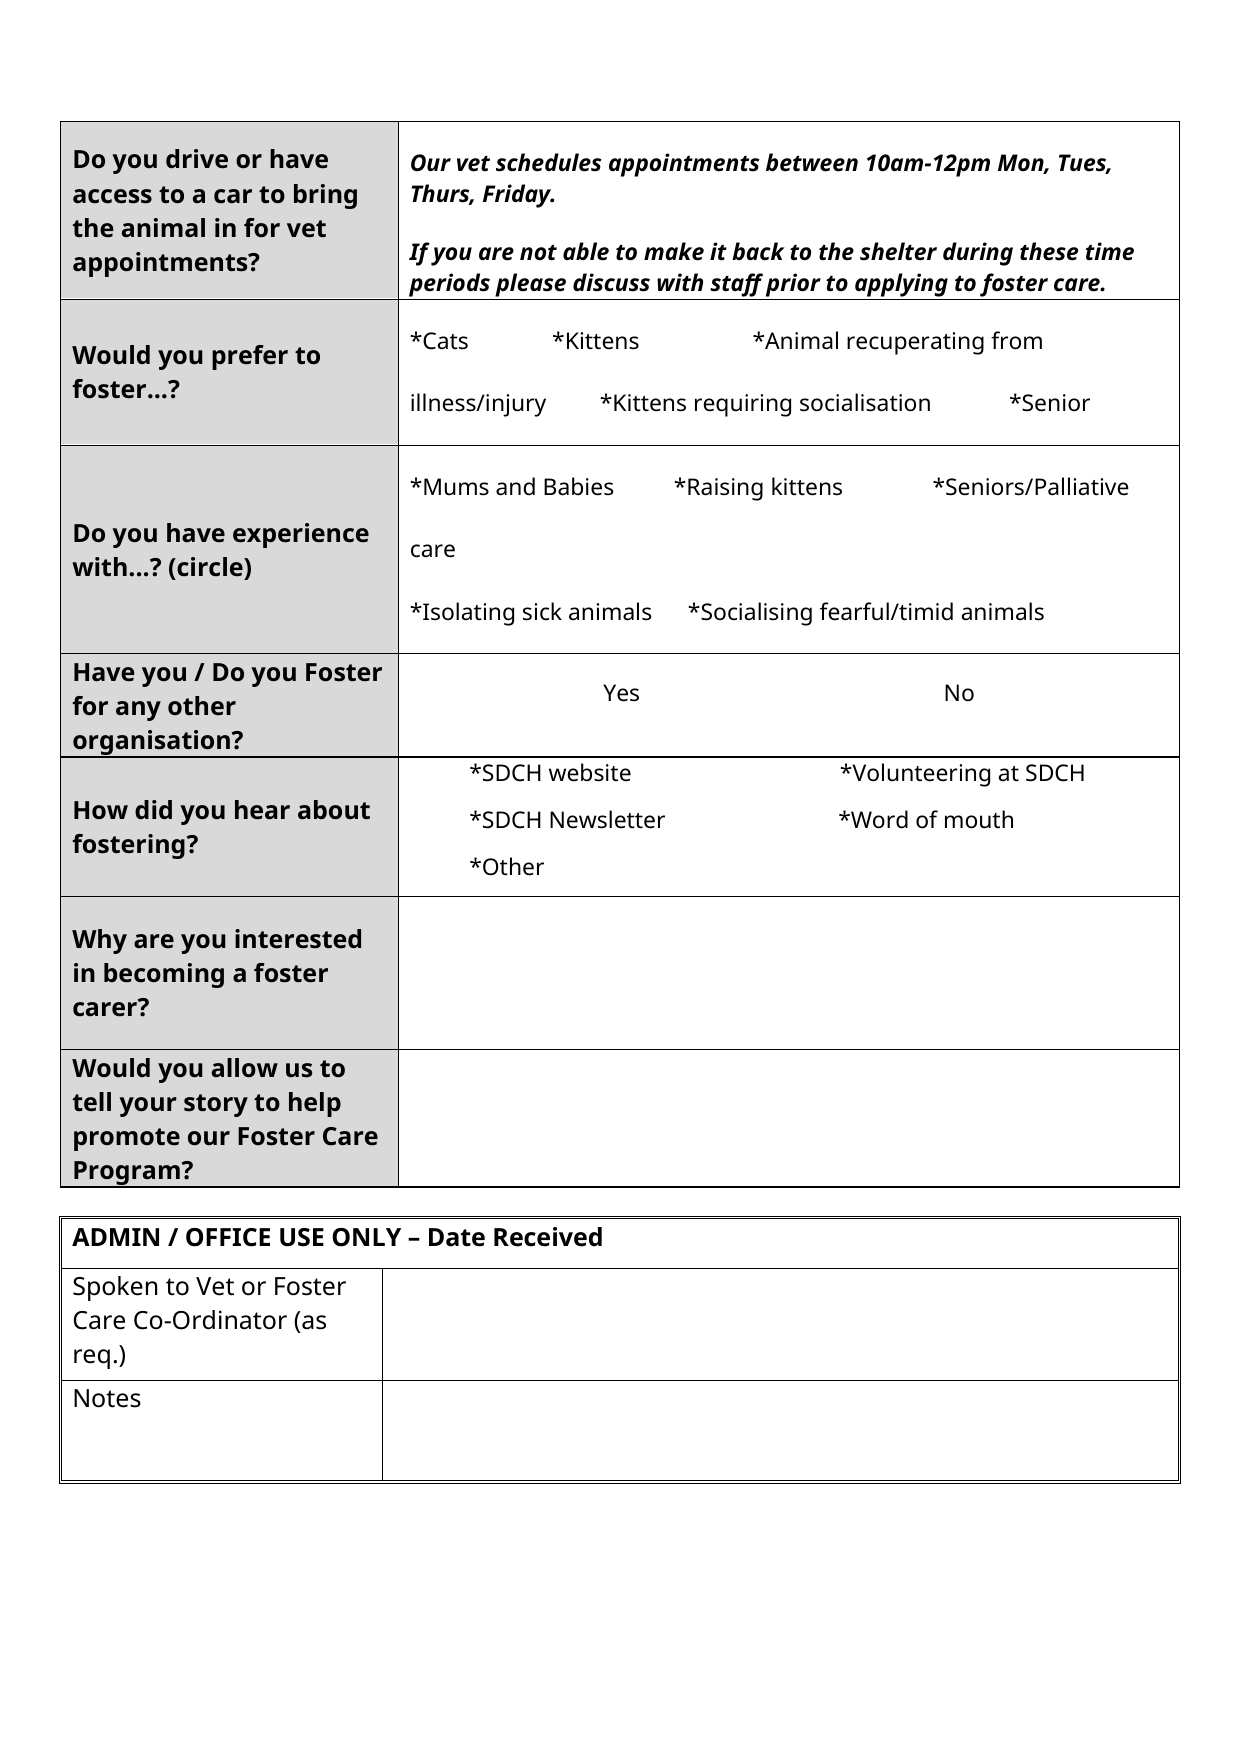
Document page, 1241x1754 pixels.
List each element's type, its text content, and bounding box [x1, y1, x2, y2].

table_header ADMIN / OFFICE USE ONLY – Date Received [62, 1219, 1178, 1268]
table_cell Why are you interested in becoming a foster carer? [61, 897, 398, 1049]
table_cell [399, 897, 1179, 1049]
table_cell *Mums and Babies *Raising kittens *Seniors/Palliative care *Isolating sick animals *Socialising fearful/timid animals [399, 446, 1179, 653]
table_header Our vet schedules appointments between 10am-12pm Mon, Tues, Thurs, Friday. If you are not able to make it back to the shelter during these time periods please discuss with staff prior to applying to foster care. [399, 122, 1179, 298]
table_cell Notes [62, 1381, 382, 1480]
table_cell [399, 1050, 1179, 1186]
table_cell [383, 1381, 1178, 1480]
table_cell Spoken to Vet or Foster Care Co-Ordinator (as req.) [62, 1269, 382, 1380]
table_cell Do you have experience with...? (circle) [61, 446, 398, 653]
table_header Do you drive or have access to a car to bring the animal in for vet appointments? [61, 122, 398, 298]
table_cell How did you hear about fostering? [61, 758, 398, 896]
table_cell Would you allow us to tell your story to help promote our Foster Care Program? [61, 1050, 398, 1186]
table_cell [383, 1269, 1178, 1380]
table_cell *SDCH website *Volunteering at SDCH *SDCH Newsletter *Word of mouth *Other [399, 758, 1179, 896]
table_cell Would you prefer to foster...? [61, 300, 398, 444]
table_cell Yes No [399, 654, 1179, 756]
table_cell *Cats *Kittens *Animal recuperating from illness/injury *Kittens requiring socialisation *Senior [399, 300, 1179, 444]
table_cell Have you / Do you Foster for any other organisation? [61, 654, 398, 756]
